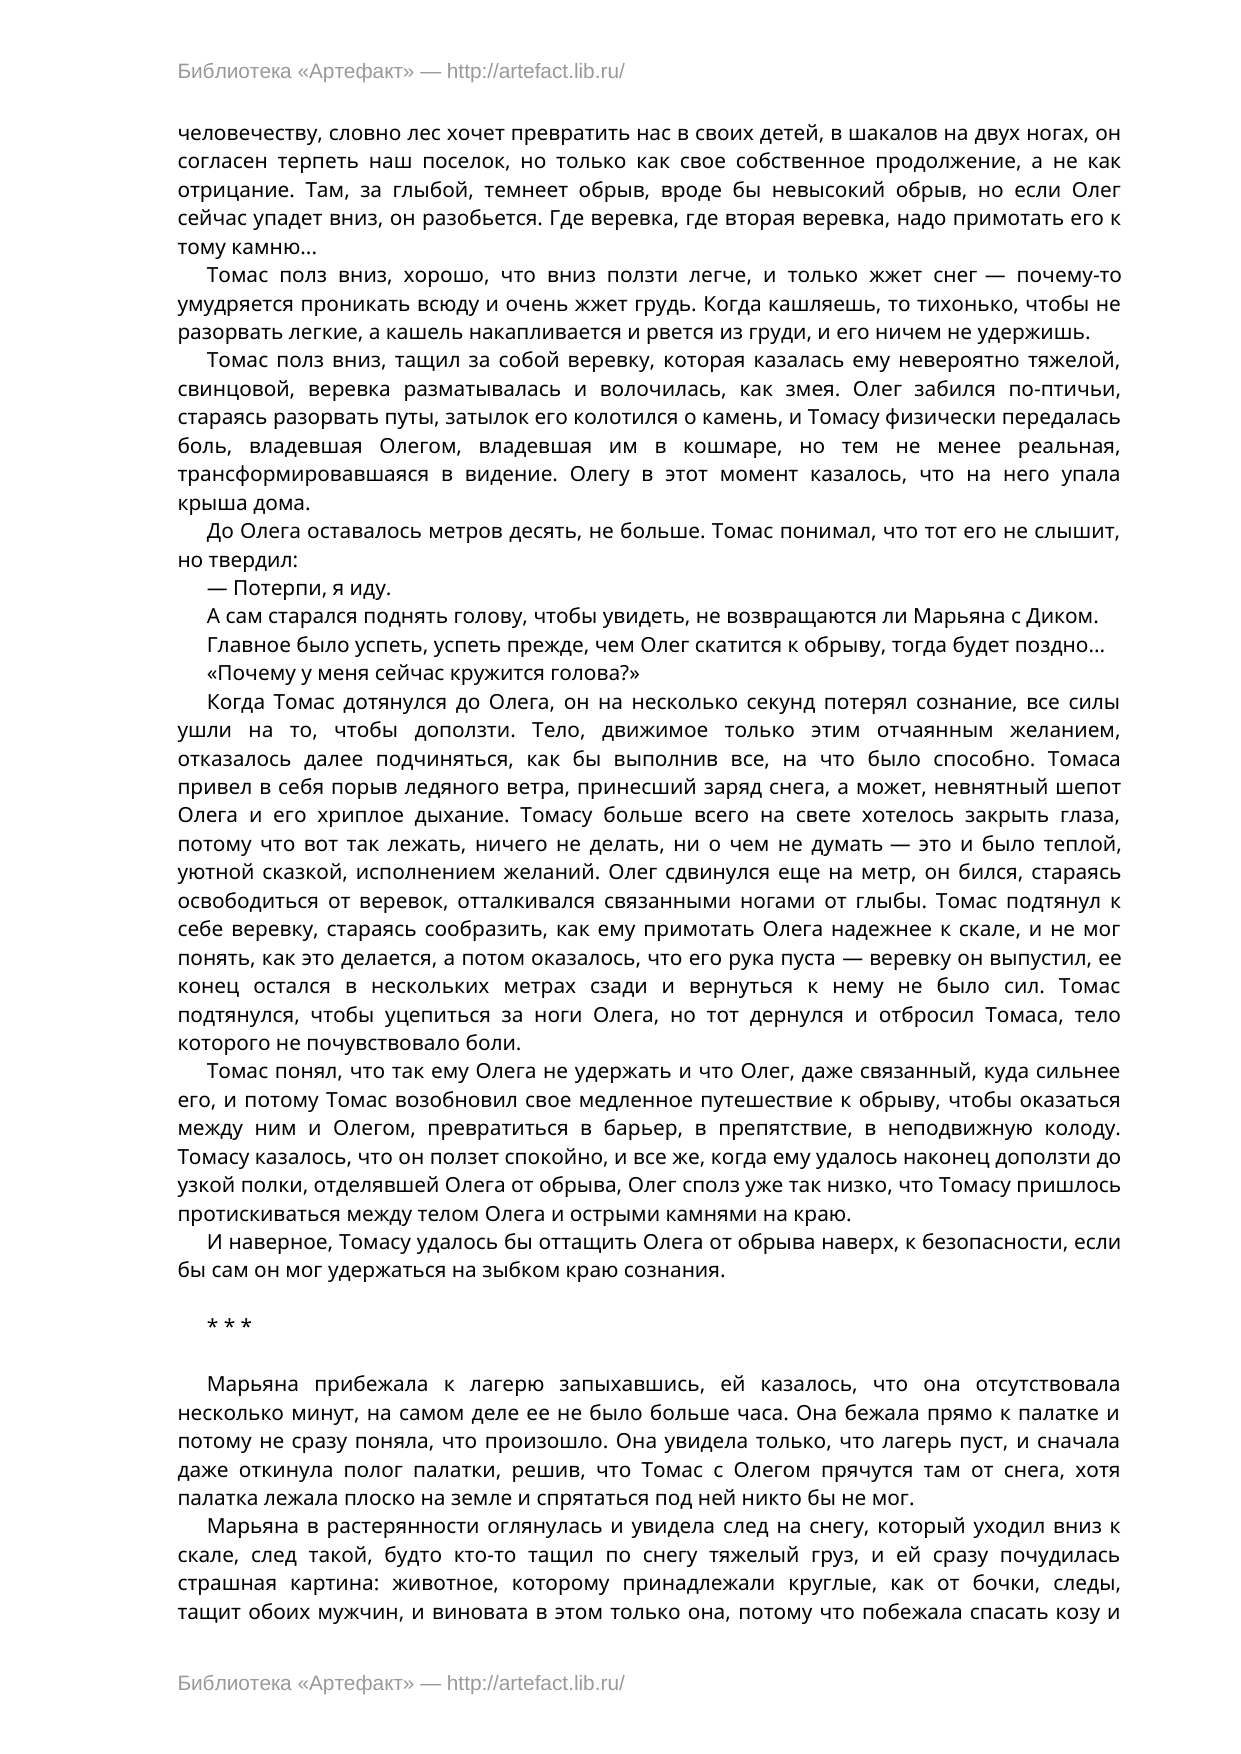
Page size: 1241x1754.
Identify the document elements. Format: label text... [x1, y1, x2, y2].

text И наверное, Томасу удалось бы оттащить Олега от обрыва наверх, к безопасности, если бы сам он мог удержаться на зыбком краю сознания. [177, 1227, 1122, 1284]
text Томас полз вниз, тащил за собой веревку, которая казалась ему невероятно тяжелой, свинцовой, веревка разматывалась и волочилась, как змея. Олег забился по-птичьи, стараясь разорвать путы, затылок его колотился о камень, и Томасу физически передалась боль, владевшая Олегом, владевшая им в кошмаре, но тем не менее реальная, трансформировавшаяся в видение. Олегу в этот момент казалось, что на него упала крыша дома. [177, 346, 1122, 516]
text «Почему у меня сейчас кружится голова?» [177, 658, 1122, 687]
text До Олега оставалось метров десять, не больше. Томас понимал, что тот его не слышит, но твердил: [177, 516, 1122, 573]
text Когда Томас дотянулся до Олега, он на несколько секунд потерял сознание, все силы ушли на то, чтобы доползти. Тело, движимое только этим отчаянным желанием, отказалось далее подчиняться, как бы выполнив все, на что было способно. Томаса привел в себя порыв ледяного ветра, принесший заряд снега, а может, невнятный шепот Олега и его хриплое дыхание. Томасу больше всего на свете хотелось закрыть глаза, потому что вот так лежать, ничего не делать, ни о чем не думать — это и было теплой, уютной сказкой, исполнением желаний. Олег сдвинулся еще на метр, он бился, стараясь освободиться от веревок, отталкивался связанными ногами от глыбы. Томас подтянул к себе веревку, стараясь сообразить, как ему примотать Олега надежнее к скале, и не мог понять, как это делается, а потом оказалось, что его рука пуста — веревку он выпустил, ее конец остался в нескольких метрах сзади и вернуться к нему не было сил. Томас подтянулся, чтобы уцепиться за ноги Олега, но тот дернулся и отбросил Томаса, тело которого не почувствовало боли. [177, 687, 1122, 1057]
text Томас понял, что так ему Олега не удержать и что Олег, даже связанный, куда сильнее его, и потому Томас возобновил свое медленное путешествие к обрыву, чтобы оказаться между ним и Олегом, превратиться в барьер, в препятствие, в неподвижную колоду. Томасу казалось, что он ползет спокойно, и все же, когда ему удалось наконец доползти до узкой полки, отделявшей Олега от обрыва, Олег сполз уже так низко, что Томасу пришлось протискиваться между телом Олега и острыми камнями на краю. [177, 1057, 1122, 1227]
text Главное было успеть, успеть прежде, чем Олег скатится к обрыву, тогда будет поздно... [177, 630, 1122, 658]
text Марьяна прибежала к лагерю запыхавшись, ей казалось, что она отсутствовала несколько минут, на самом деле ее не было больше часа. Она бежала прямо к палатке и потому не сразу поняла, что произошло. Она увидела только, что лагерь пуст, и сначала даже откинула полог палатки, решив, что Томас с Олегом прячутся там от снега, хотя палатка лежала плоско на земле и спрятаться под ней никто бы не мог. [177, 1369, 1122, 1512]
subtitle * * * [177, 1312, 1122, 1341]
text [177, 1512, 1122, 1625]
text А сам старался поднять голову, чтобы увидеть, не возвращаются ли Марьяна с Диком. [177, 602, 1122, 630]
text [177, 118, 1122, 260]
text Томас полз вниз, хорошо, что вниз ползти легче, и только жжет снег — почему-то умудряется проникать всюду и очень жжет грудь. Когда кашляешь, то тихонько, чтобы не разорвать легкие, а кашель накапливается и рвется из груди, и его ничем не удержишь. [177, 260, 1122, 346]
text — Потерпи, я иду. [177, 573, 1122, 602]
